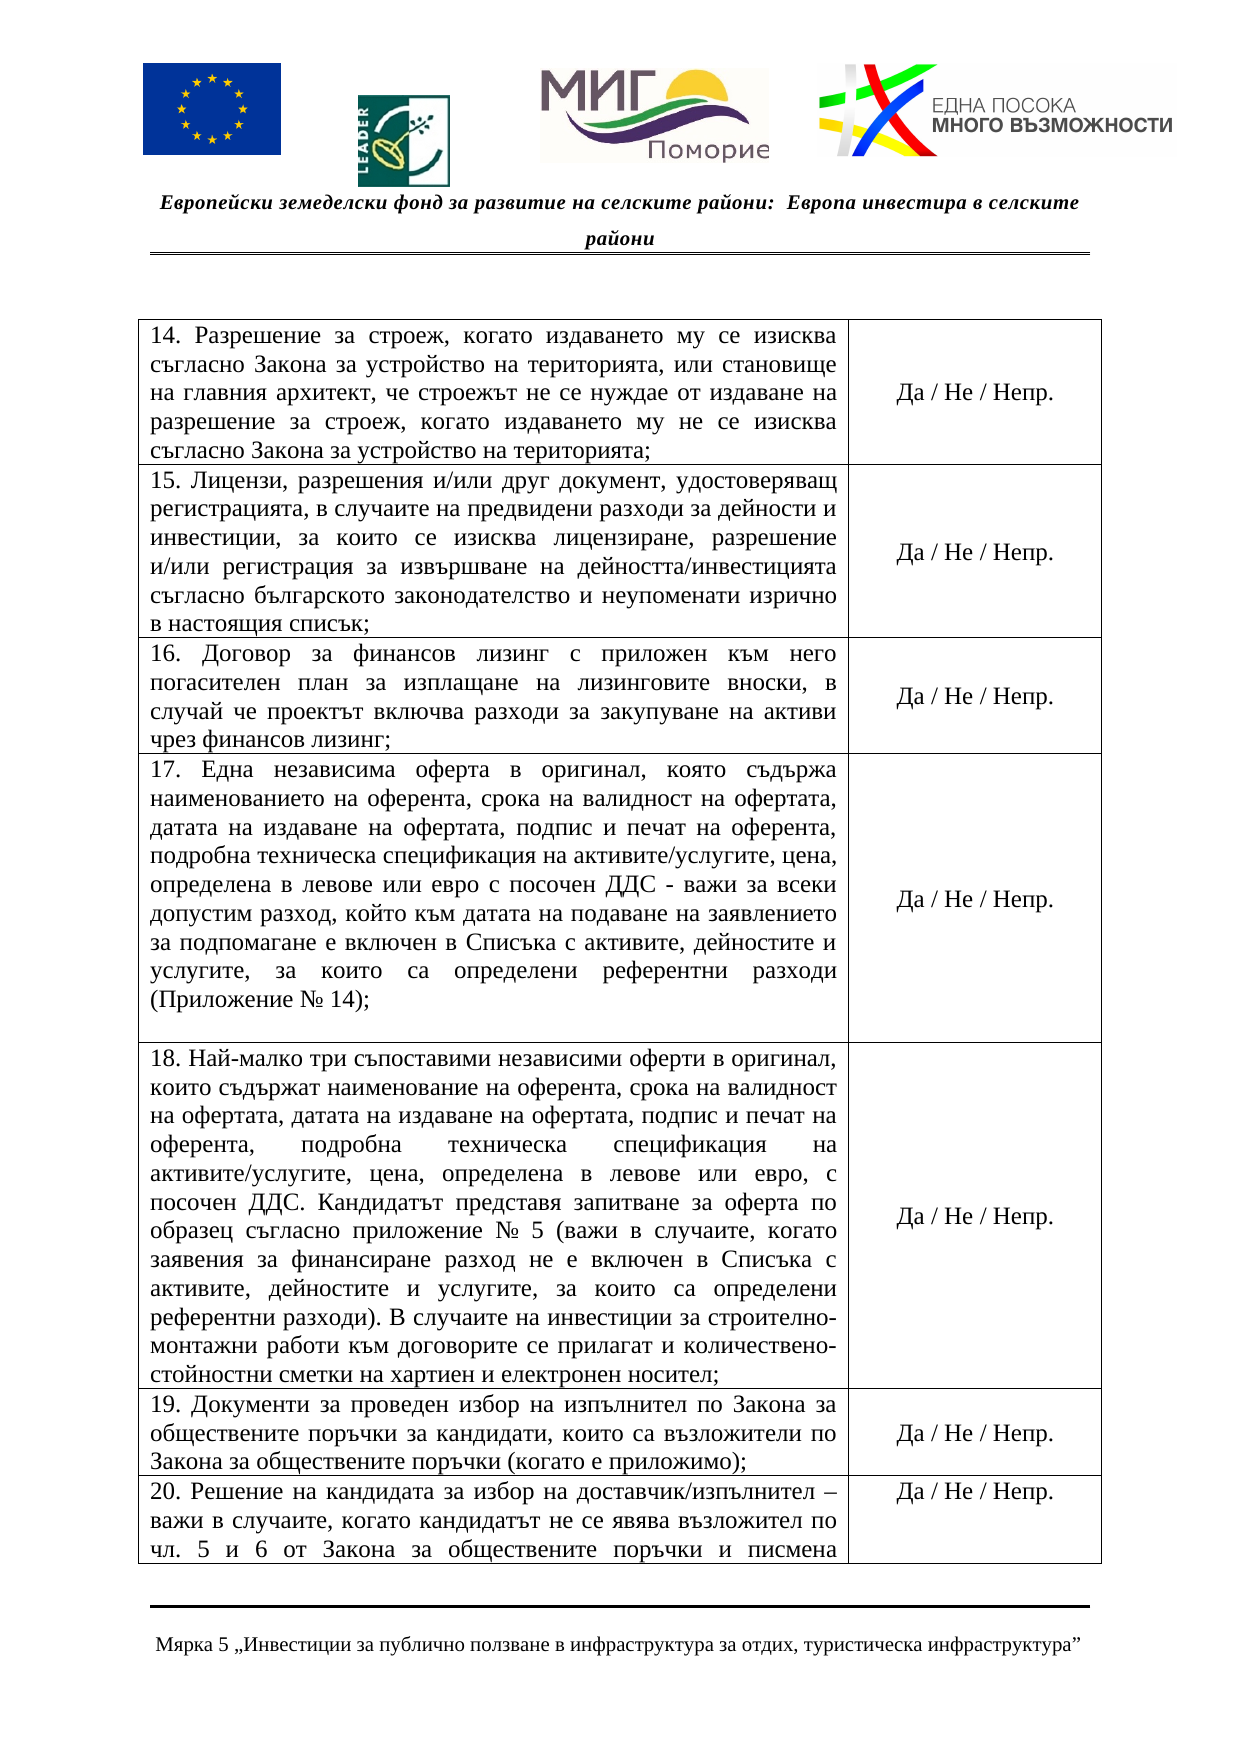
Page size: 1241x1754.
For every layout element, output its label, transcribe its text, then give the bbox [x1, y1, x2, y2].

table_cell Да / Не / Непр. [849, 1389, 1101, 1475]
table_cell 19. Документи за проведен избор на изпълнител по Закона за обществените поръчки за кандидати, които са възложители по Закона за обществените поръчки (когато е приложимо); [139, 1389, 848, 1475]
table_cell 16. Договор за финансов лизинг с приложен към него погасителен план за изплащане на лизинговите вноски, в случай че проектът включва разходи за закупуване на активи чрез финансов лизинг; [139, 638, 848, 753]
table_cell Да / Не / Непр. [849, 1476, 1101, 1562]
table_cell 14. Разрешение за строеж, когато издаването му се изисква съгласно Закона за устройство на територията, или становище на главния архитект, че строежът не се нуждае от издаване на разрешение за строеж, когато издаването му не се изисква съгласно Закона за устройство на територията; [139, 320, 848, 464]
picture [540, 68, 769, 163]
table_cell Да / Не / Непр. [849, 638, 1101, 753]
table_cell Да / Не / Непр. [849, 754, 1101, 1042]
table_cell 18. Най-малко три съпоставими независими оферти в оригинал, които съдържат наименование на оферента, срока на валидност на офертата, датата на издаване на офертата, подпис и печат на оферента, подробна техническа спецификация на активите/услугите, цена, определена в левове или евро, с посочен ДДС. Кандидатът представя запитване за оферта по образец съгласно приложение № 5 (важи в случаите, когато заявения за финансиране разход не е включен в Списъка с активите, дейностите и услугите, за които са определени референтни разходи). В случаите на инвестиции за строително-монтажни работи към договорите се прилагат и количествено-стойностни сметки на хартиен и електронен носител; [139, 1043, 848, 1388]
picture [817, 63, 1177, 157]
picture [358, 95, 450, 187]
table_cell Да / Не / Непр. [849, 465, 1101, 637]
table_cell 15. Лицензи, разрешения и/или друг документ, удостоверяващ регистрацията, в случаите на предвидени разходи за дейности и инвестиции, за които се изисква лицензиране, разрешение и/или регистрация за извършване на дейността/инвестицията съгласно българското законодателство и неупоменати изрично в настоящия списък; [139, 465, 848, 637]
table_cell 17. Една независима оферта в оригинал, която съдържа наименованието на оферента, срока на валидност на офертата, датата на издаване на офертата, подпис и печат на оферента, подробна техническа спецификация на активите/услугите, цена, определена в левове или евро с посочен ДДС - важи за всеки допустим разход, който към датата на подаване на заявлението за подпомагане е включен в Списъка с активите, дейностите и услугите, за които са определени референтни разходи (Приложение № 14); [139, 754, 848, 1042]
table_cell Да / Не / Непр. [849, 320, 1101, 464]
table_cell Да / Не / Непр. [849, 1043, 1101, 1388]
picture [143, 63, 281, 155]
